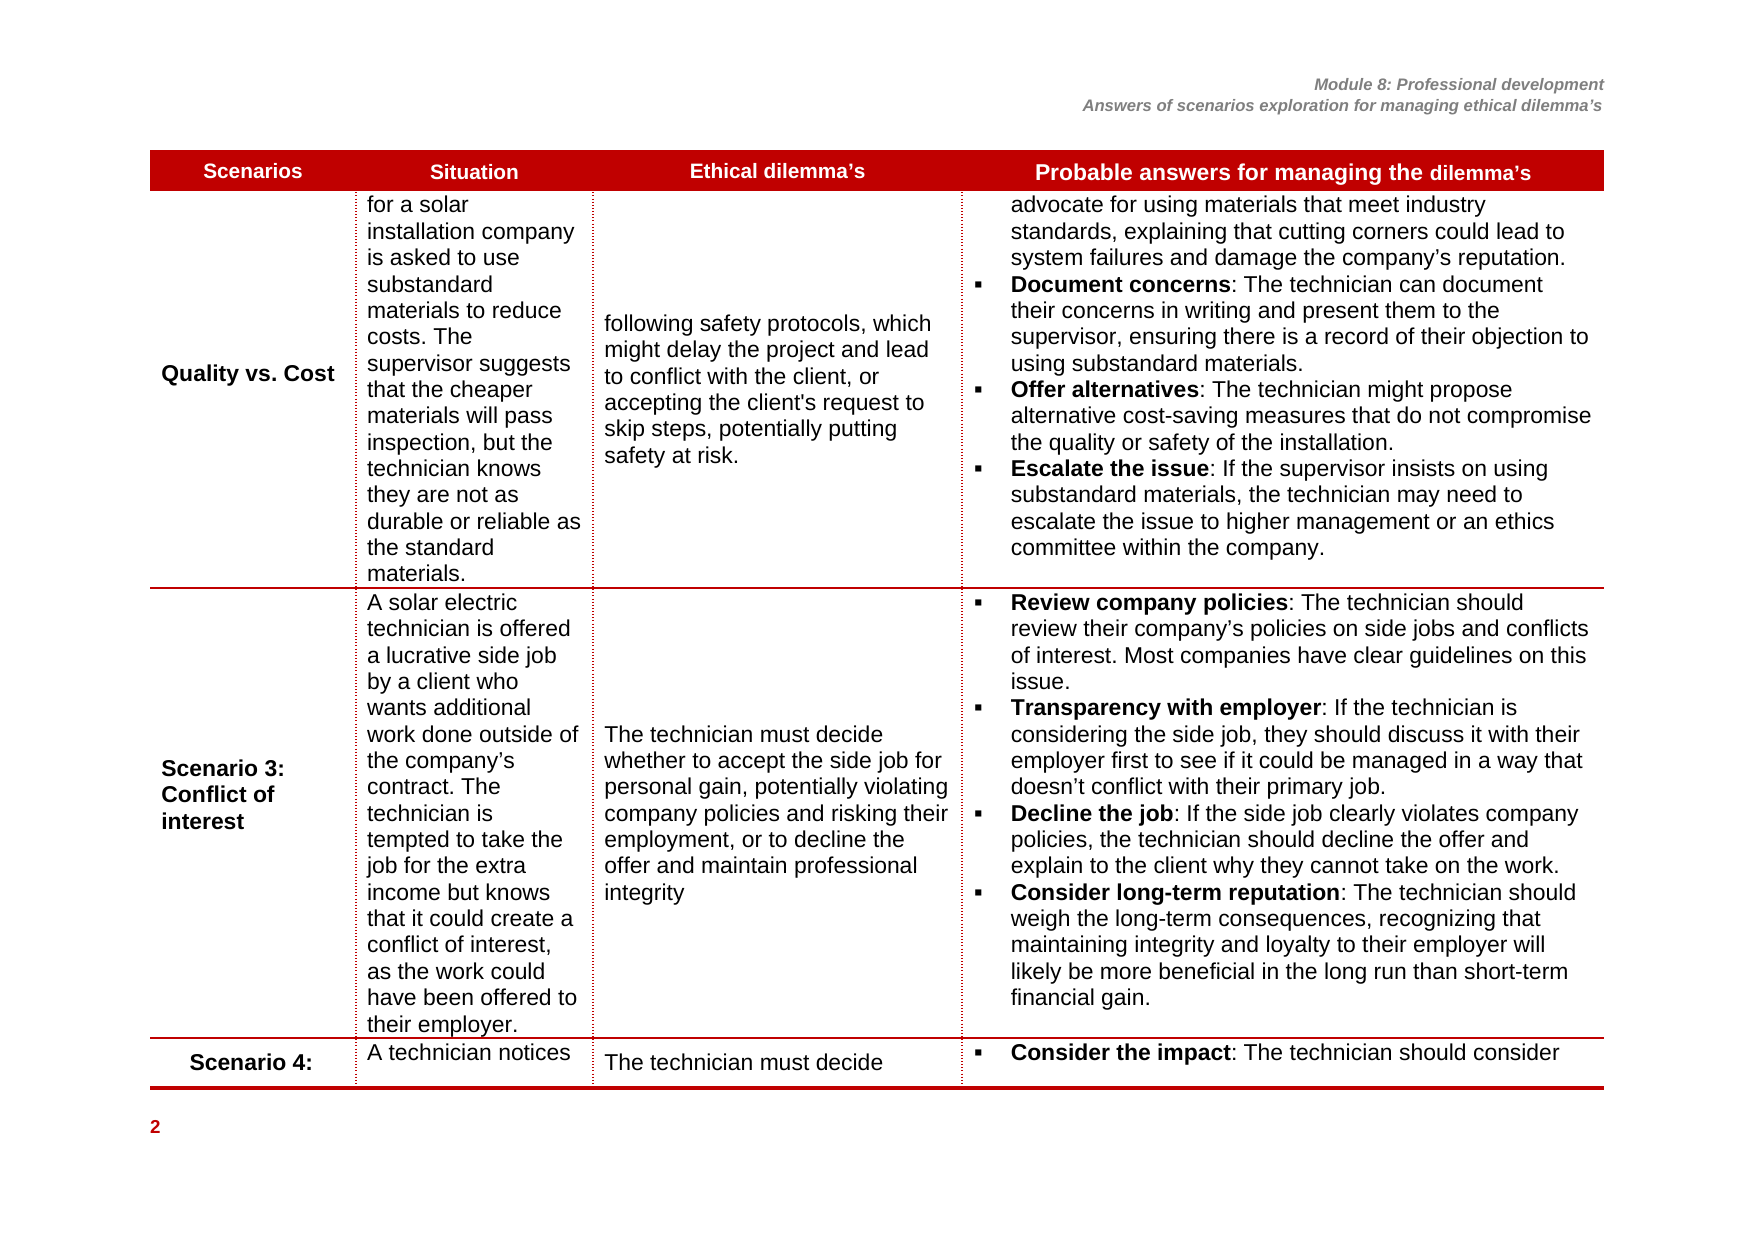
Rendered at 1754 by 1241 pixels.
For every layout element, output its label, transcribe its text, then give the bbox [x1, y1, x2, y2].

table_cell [356, 191, 593, 587]
table_cell Review company policies: The technician should review their company’s policies on side jobs and conflicts of interest. Most companies have clear guidelines on this issue. Transparency with employer: If the technician is considering the side job, they should discuss it with their employer first to see if it could be managed in a way that doesn’t conflict with their primary job. Decline the job: If the side job clearly violates company policies, the technician should decline the offer and explain to the client why they cannot take on the work. Consider long-term reputation: The technician should weigh the long-term consequences, recognizing that maintaining integrity and loyalty to their employer will likely be more beneficial in the long run than short-term financial gain. [962, 589, 1604, 1037]
table_header Ethical dilemma’s [593, 155, 962, 189]
table_header Scenarios [150, 155, 356, 189]
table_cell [593, 191, 962, 587]
table_cell The technician must decide whether to accept the side job for personal gain, potentially violating company policies and risking their employment, or to decline the offer and maintain professional integrity [593, 589, 962, 1037]
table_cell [962, 1039, 1604, 1086]
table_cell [962, 191, 1604, 587]
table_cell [356, 1039, 593, 1086]
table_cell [150, 1039, 356, 1086]
table_cell A solar electric technician is offered a lucrative side job by a client who wants additional work done outside of the company’s contract. The technician is tempted to take the job for the extra income but knows that it could create a conflict of interest, as the work could have been offered to their employer. [356, 589, 593, 1037]
table_cell Scenario 3: Conflict of interest [150, 589, 356, 1037]
table_header Situation [356, 155, 593, 189]
table_header Probable answers for managing the dilemma’s [962, 155, 1604, 189]
table_cell Scenario 2: Quality vs. Cost [150, 191, 356, 587]
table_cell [593, 1039, 962, 1086]
